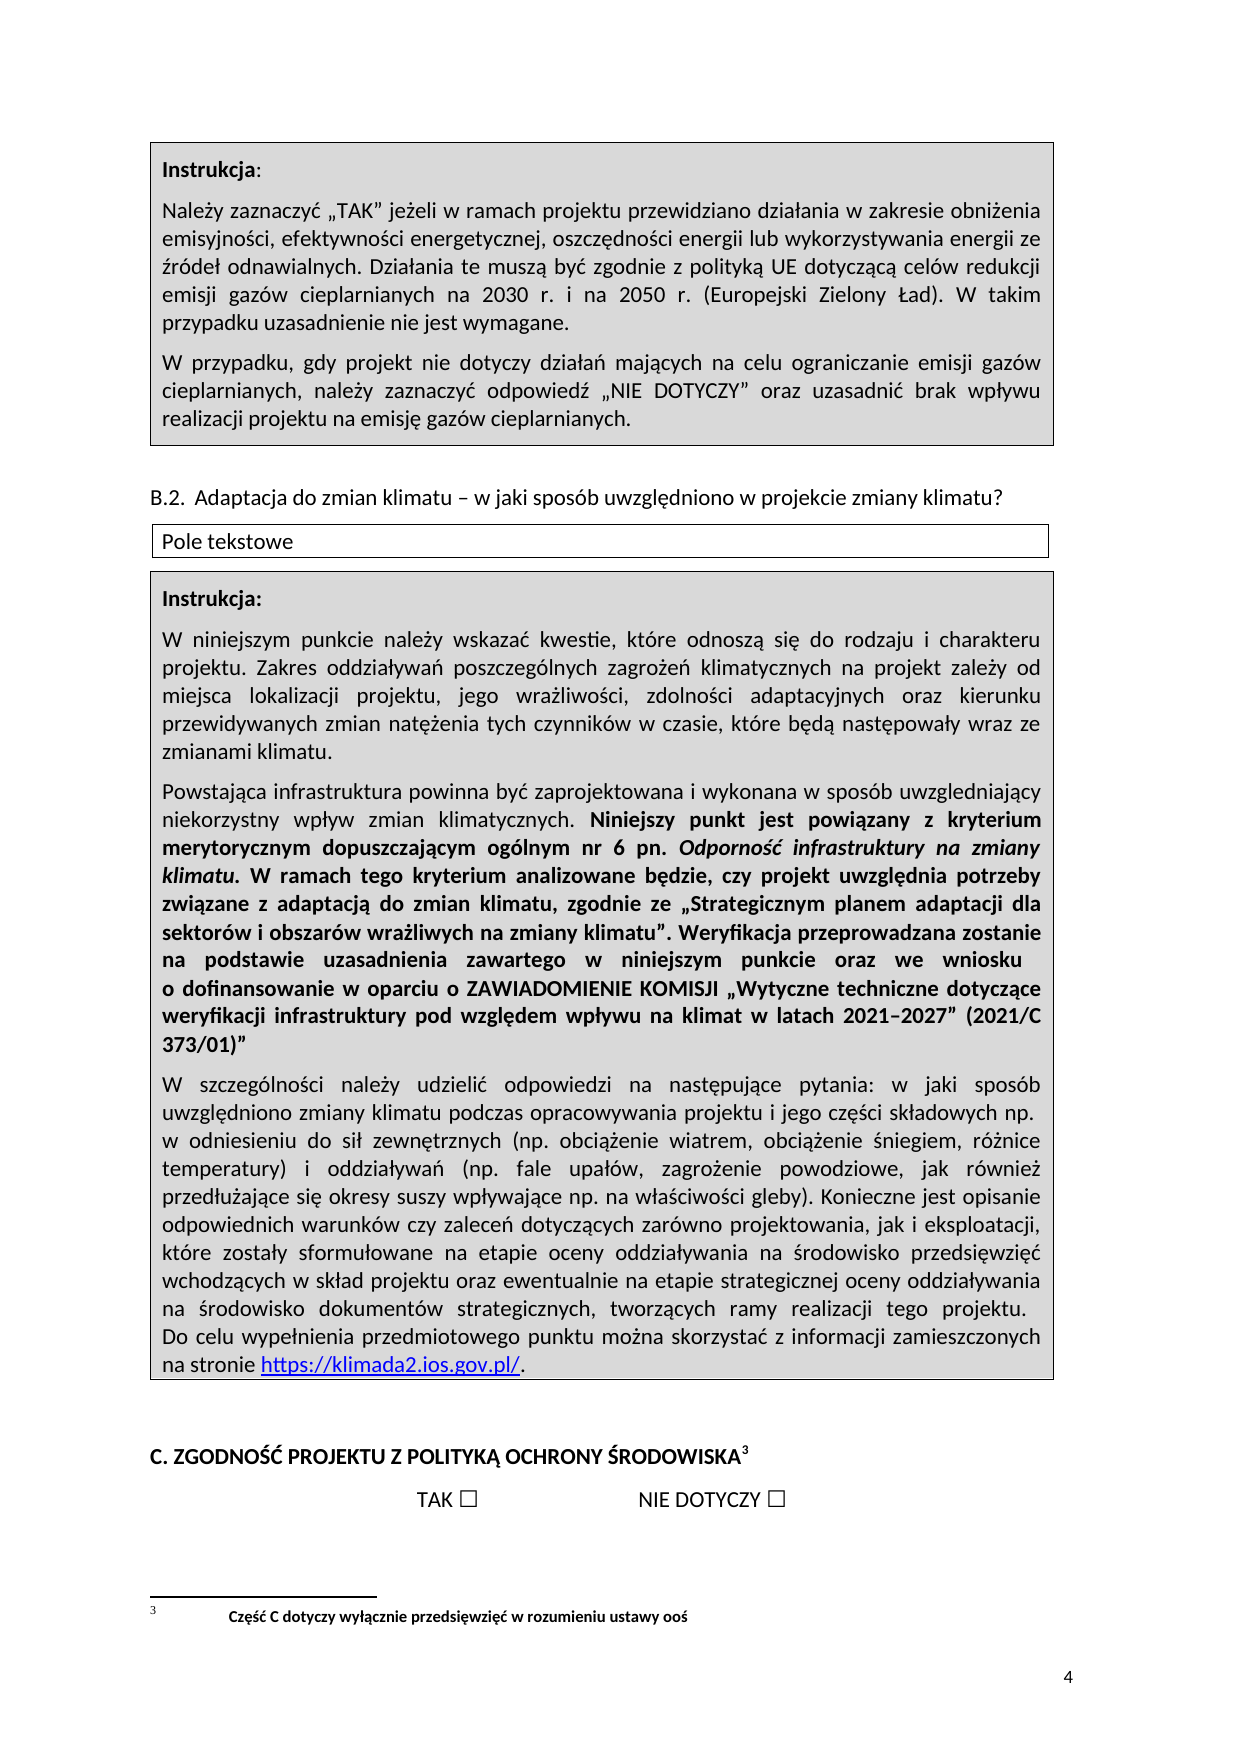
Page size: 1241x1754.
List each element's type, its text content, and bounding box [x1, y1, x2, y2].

text Pole tekstowe [153, 525, 1048, 557]
table_header Instrukcja: W niniejszym punkcie należy wskazać kwestie, które odnoszą się do rodzaju i charakteru projektu. Zakres oddziaływań poszczególnych zagrożeń klimatycznych na projekt zależy od miejsca lokalizacji projektu, jego wrażliwości, zdolności adaptacyjnych oraz kierunku przewidywanych zmian natężenia tych czynników w czasie, które będą następowały wraz ze zmianami klimatu. Powstająca infrastruktura powinna być zaprojektowana i wykonana w sposób uwzgledniający niekorzystny wpływ zmian klimatycznych. Niniejszy punkt jest powiązany z kryterium merytorycznym dopuszczającym ogólnym nr 6 pn. Odporność infrastruktury na zmiany klimatu. W ramach tego kryterium analizowane będzie, czy projekt uwzględnia potrzeby związane z adaptacją do zmian klimatu, zgodnie ze „Strategicznym planem adaptacji dla sektorów i obszarów wrażliwych na zmiany klimatu”. Weryfikacja przeprowadzana zostanie na podstawie uzasadnienia zawartego w niniejszym punkcie oraz we wniosku o dofinansowanie w oparciu o ZAWIADOMIENIE KOMISJI „Wytyczne techniczne dotyczące weryfikacji infrastruktury pod względem wpływu na klimat w latach 2021–2027” (2021/C 373/01)” W szczególności należy udzielić odpowiedzi na następujące pytania: w jaki sposób uwzględniono zmiany klimatu podczas opracowywania projektu i jego części składowych np. w odniesieniu do sił zewnętrznych (np. obciążenie wiatrem, obciążenie śniegiem, różnice temperatury) i oddziaływań (np. fale upałów, zagrożenie powodziowe, jak również przedłużające się okresy suszy wpływające np. na właściwości gleby). Konieczne jest opisanie odpowiednich warunków czy zaleceń dotyczących zarówno projektowania, jak i eksploatacji, które zostały sformułowane na etapie oceny oddziaływania na środowisko przedsięwzięć wchodzących w skład projektu oraz ewentualnie na etapie strategicznej oceny oddziaływania na środowisko dokumentów strategicznych, tworzących ramy realizacji tego projektu. Do celu wypełnienia przedmiotowego punktu można skorzystać z informacji zamieszczonych na stronie https://klimada2.ios.gov.pl/. [151, 572, 1053, 1378]
subtitle B.2. Adaptacja do zmian klimatu – w jaki sposób uwzględniono w projekcie zmiany klimatu? [150, 483, 1053, 512]
subtitle C. ZGODNOŚĆ PROJEKTU Z POLITYKĄ OCHRONY ŚRODOWISKA [150, 1442, 1053, 1470]
text TAK NIE DOTYCZY [150, 1482, 1053, 1514]
table_header Instrukcja: Należy zaznaczyć „TAK” jeżeli w ramach projektu przewidziano działania w zakresie obniżenia emisyjności, efektywności energetycznej, oszczędności energii lub wykorzystywania energii ze źródeł odnawialnych. Działania te muszą być zgodnie z polityką UE dotyczącą celów redukcji emisji gazów cieplarnianych na 2030 r. i na 2050 r. (Europejski Zielony Ład). W takim przypadku uzasadnienie nie jest wymagane. W przypadku, gdy projekt nie dotyczy działań mających na celu ograniczanie emisji gazów cieplarnianych, należy zaznaczyć odpowiedź „NIE DOTYCZY” oraz uzasadnić brak wpływu realizacji projektu na emisję gazów cieplarnianych. [151, 143, 1053, 445]
